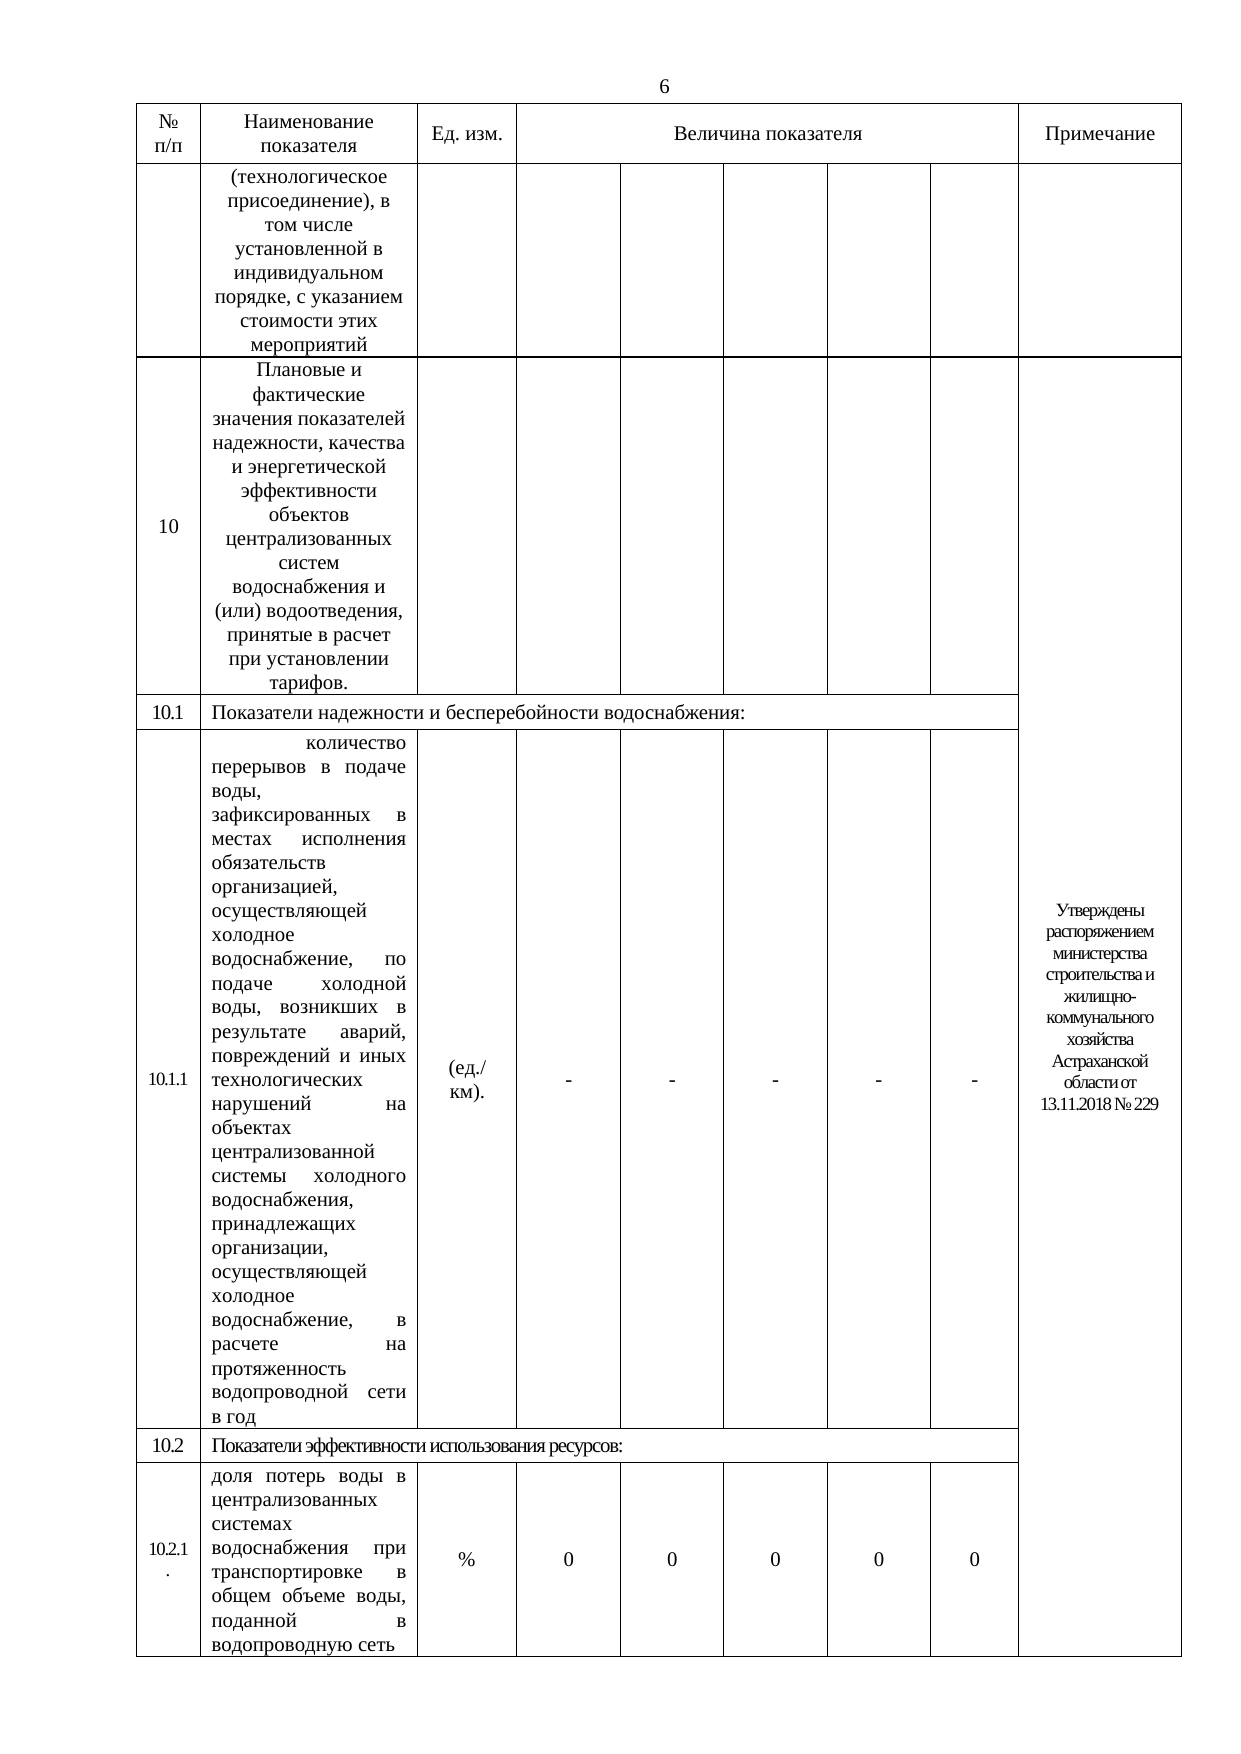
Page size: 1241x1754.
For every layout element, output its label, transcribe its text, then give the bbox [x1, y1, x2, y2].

table_cell [931, 358, 1018, 694]
table_cell 9 [137, 164, 200, 356]
table_cell - [621, 730, 723, 1428]
table_cell [828, 164, 930, 356]
table_cell 0 [828, 1463, 930, 1656]
table_cell [418, 358, 516, 694]
table_header Примечание [1019, 104, 1181, 163]
table_cell [828, 358, 930, 694]
table_cell Показатели надежности и бесперебойности водоснабжения: [201, 695, 1018, 729]
table_header Ед. изм. [418, 104, 516, 163]
table_cell - [1019, 164, 1181, 356]
table_cell 10 [137, 358, 200, 694]
table_cell [621, 358, 723, 694]
table_cell количество перерывов в подаче воды, зафиксированных в местах исполнения обязательств организацией, осуществляющей холодное водоснабжение, по подаче холодной воды, возникших в результате аварий, повреждений и иных технологических нарушений на объектах централизованной системы холодного водоснабжения, принадлежащих организации, осуществляющей холодное водоснабжение, в расчете на протяженность водопроводной сети в год [201, 730, 417, 1428]
table_header Наименование показателя [201, 104, 417, 163]
table_cell (ед./ км). [418, 730, 516, 1428]
table_cell - [931, 730, 1018, 1428]
table_header № п/п [137, 104, 200, 163]
table_cell - [418, 164, 516, 356]
table_cell доля потерь воды в централизованных системах водоснабжения при транспортировке в общем объеме воды, поданной в водопроводную сеть [201, 1463, 417, 1656]
table_cell 10.2.1. [137, 1463, 200, 1656]
table_cell - [724, 730, 827, 1428]
table_cell [724, 358, 827, 694]
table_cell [201, 164, 417, 356]
table_cell 10.2 [137, 1429, 200, 1462]
table_cell 10.1 [137, 695, 200, 729]
table_cell - [517, 164, 620, 356]
table_cell Плановые и фактические значения показателей надежности, качества и энергетической эффективности объектов централизованных систем водоснабжения и (или) водоотведения, принятые в расчет при установлении тарифов. [201, 358, 417, 694]
table_cell 0 [621, 1463, 723, 1656]
table_cell % [418, 1463, 516, 1656]
table_cell Утверждены распоряжением министерства строительства и жилищно-коммунального хозяйства Астраханской области от 13.11.2018 № 229 [1019, 358, 1181, 1656]
table_cell - [724, 164, 827, 356]
table_header Величина показателя [517, 104, 1018, 163]
table_cell - [621, 164, 723, 356]
table_cell 0 [517, 1463, 620, 1656]
table_cell - [517, 730, 620, 1428]
table_cell - [828, 730, 930, 1428]
table_cell Показатели эффективности использования ресурсов: [201, 1429, 1018, 1462]
table_cell 10.1.1 [137, 730, 200, 1428]
table_cell 0 [931, 1463, 1018, 1656]
table_cell [517, 358, 620, 694]
table_cell 0 [724, 1463, 827, 1656]
table_cell [931, 164, 1018, 356]
